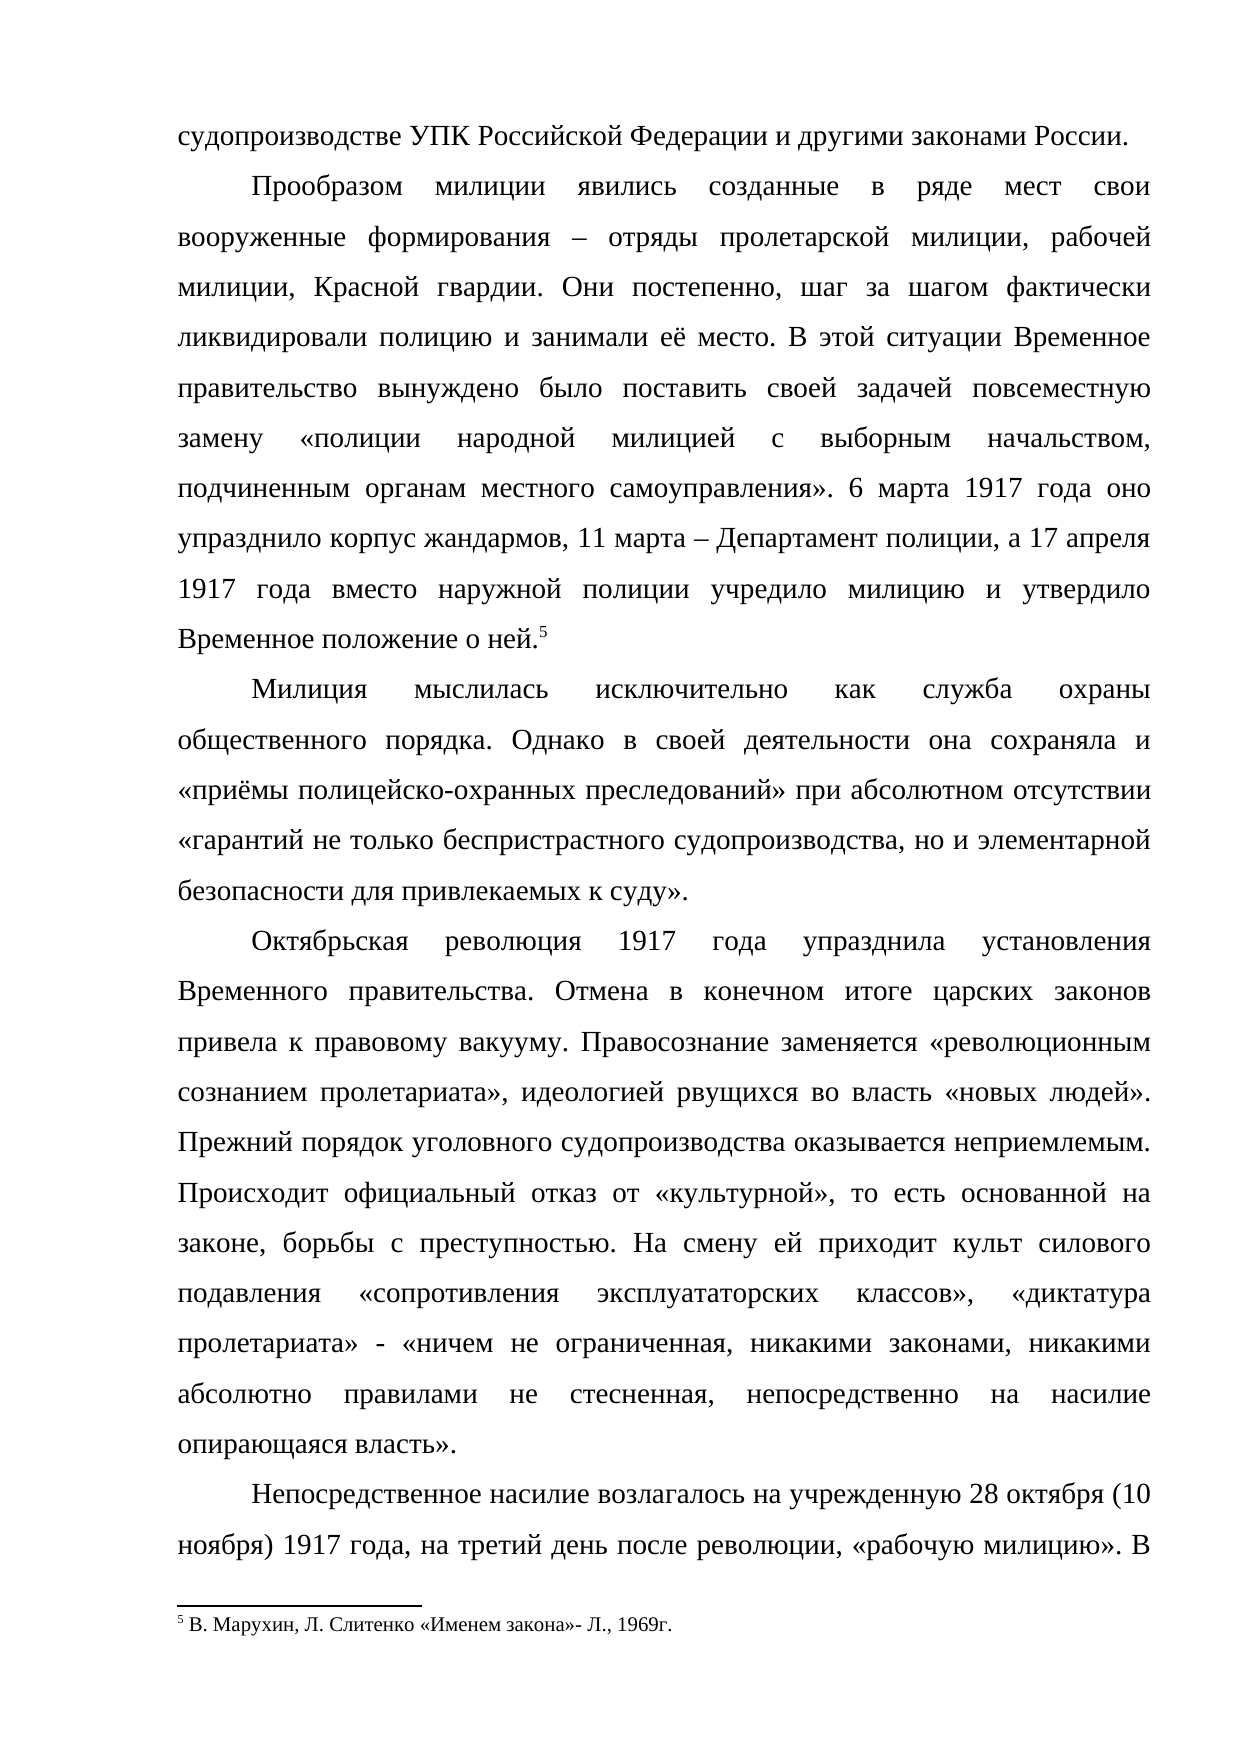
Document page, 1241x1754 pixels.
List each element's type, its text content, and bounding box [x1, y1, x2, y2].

text Октябрьская революция 1917 года упразднила установления Временного правительства. Отмена в конечном итоге царских законов привела к правовому вакууму. Правосознание заменяется «революционным сознанием пролетариата», идеологией рвущихся во власть «новых людей». Прежний порядок уголовного судопроизводства оказывается неприемлемым. Происходит официальный отказ от «культурной», то есть основанной на законе, борьбы с преступностью. На смену ей приходит культ силового подавления «сопротивления эксплуататорских классов», «диктатура пролетариата» - «ничем не ограниченная, никакими законами, никакими абсолютно правилами не стесненная, непосредственно на насилие опирающаяся власть». [177, 923, 1152, 1460]
text Милиция мыслилась исключительно как служба охраны общественного порядка. Однако в своей деятельности она сохраняла и «приёмы полицейско-охранных преследований» при абсолютном отсутствии «гарантий не только беспристрастного судопроизводства, но и элементарной безопасности для привлекаемых к суду». [177, 672, 1152, 906]
text Прообразом милиции явились созданные в ряде мест свои вооруженные формирования – отряды пролетарской милиции, рабочей милиции, Красной гвардии. Они постепенно, шаг за шагом фактически ликвидировали полицию и занимали её место. В этой ситуации Временное правительство вынуждено было поставить своей задачей повсеместную замену «полиции народной милицией с выборным начальством, подчиненным органам местного самоуправления». 6 марта 1917 года оно упразднило корпус жандармов, 11 марта – Департамент полиции, а 17 апреля 1917 года вместо наружной полиции учредило милицию и утвердило Временное положение о ней. [177, 168, 1152, 655]
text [177, 118, 1152, 152]
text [177, 1477, 1152, 1560]
